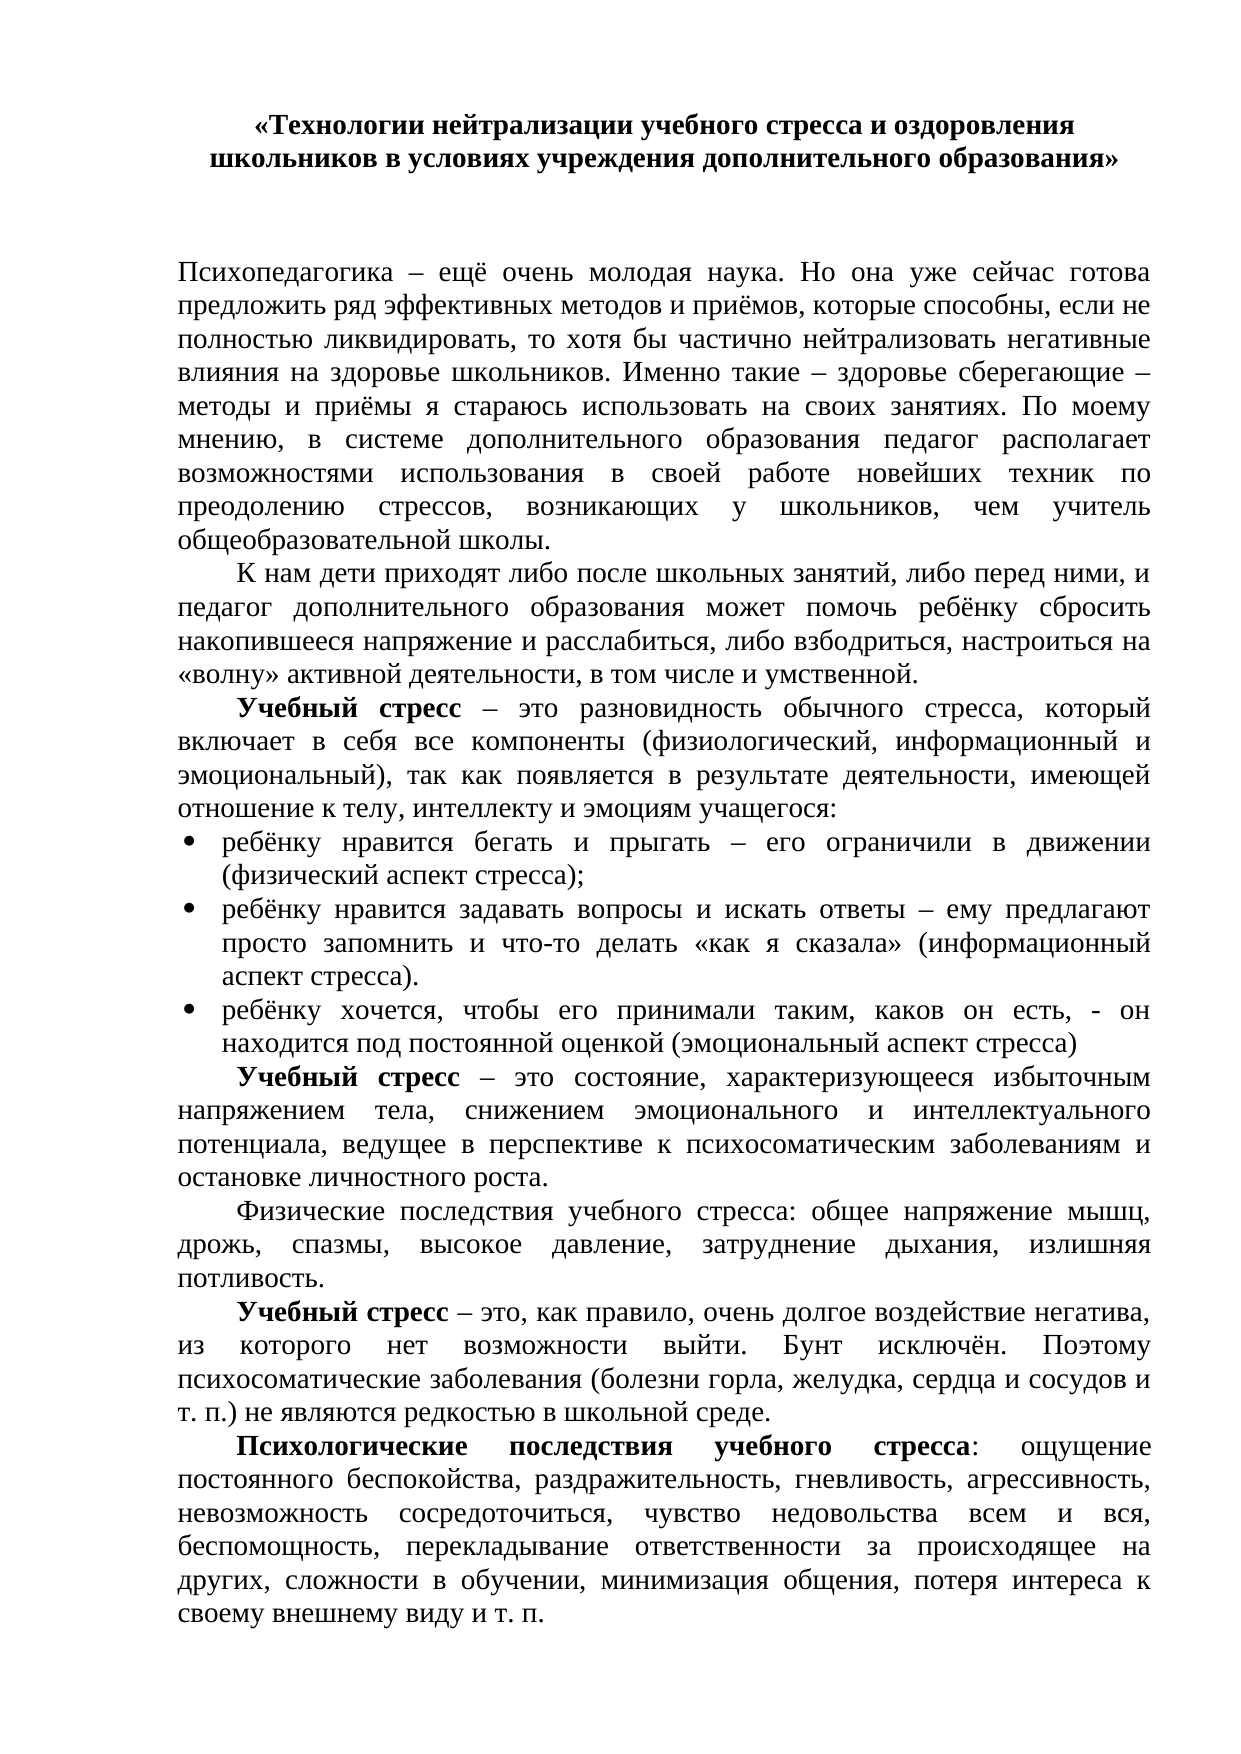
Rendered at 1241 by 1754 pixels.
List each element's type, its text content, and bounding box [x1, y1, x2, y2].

text Психологические последствия учебного стресса: ощущение постоянного беспокойства, раздражительность, гневливость, агрессивность, невозможность сосредоточиться, чувство недовольства всем и вся, беспомощность, перекладывание ответственности за происходящее на других, сложности в обучении, минимизация общения, потеря интереса к своему внешнему виду и т. п. [177, 1428, 1152, 1629]
text Физические последствия учебного стресса: общее напряжение мышц, дрожь, спазмы, высокое давление, затруднение дыхания, излишняя потливость. [177, 1193, 1152, 1294]
text К нам дети приходят либо после школьных занятий, либо перед ними, и педагог дополнительного образования может помочь ребёнку сбросить накопившееся напряжение и расслабиться, либо взбодриться, настроиться на «волну» активной деятельности, в том числе и умственной. [177, 556, 1152, 690]
list ребёнку нравится бегать и прыгать – его ограничили в движении (физический аспект стресса); [184, 824, 1152, 891]
text Учебный стресс – это состояние, характеризующееся избыточным напряжением тела, снижением эмоционального и интеллектуального потенциала, ведущее в перспективе к психосоматическим заболеваниям и остановке личностного роста. [177, 1059, 1152, 1193]
text Психопедагогика – ещё очень молодая наука. Но она уже сейчас готова предложить ряд эффективных методов и приёмов, которые способны, если не полностью ликвидировать, то хотя бы частично нейтрализовать негативные влияния на здоровье школьников. Именно такие – здоровье сберегающие – методы и приёмы я стараюсь использовать на своих занятиях. По моему мнению, в системе дополнительного образования педагог располагает возможностями использования в своей работе новейших техник по преодолению стрессов, возникающих у школьников, чем учитель общеобразовательной школы. [177, 254, 1152, 556]
text Учебный стресс – это, как правило, очень долгое воздействие негатива, из которого нет возможности выйти. Бунт исключён. Поэтому психосоматические заболевания (болезни горла, желудка, сердца и сосудов и т. п.) не являются редкостью в школьной среде. [177, 1294, 1152, 1428]
list ребёнку нравится задавать вопросы и искать ответы – ему предлагают просто запомнить и что-то делать «как я сказала» (информационный аспект стресса). [184, 891, 1152, 992]
list ребёнку хочется, чтобы его принимали таким, каков он есть, - он находится под постоянной оценкой (эмоциональный аспект стресса) [184, 992, 1152, 1059]
text Учебный стресс – это разновидность обычного стресса, который включает в себя все компоненты (физиологический, информационный и эмоциональный), так как появляется в результате деятельности, имеющей отношение к телу, интеллекту и эмоциям учащегося: [177, 690, 1152, 824]
text «Технологии нейтрализации учебного стресса и оздоровления школьников в условиях учреждения дополнительного образования» [177, 107, 1152, 174]
